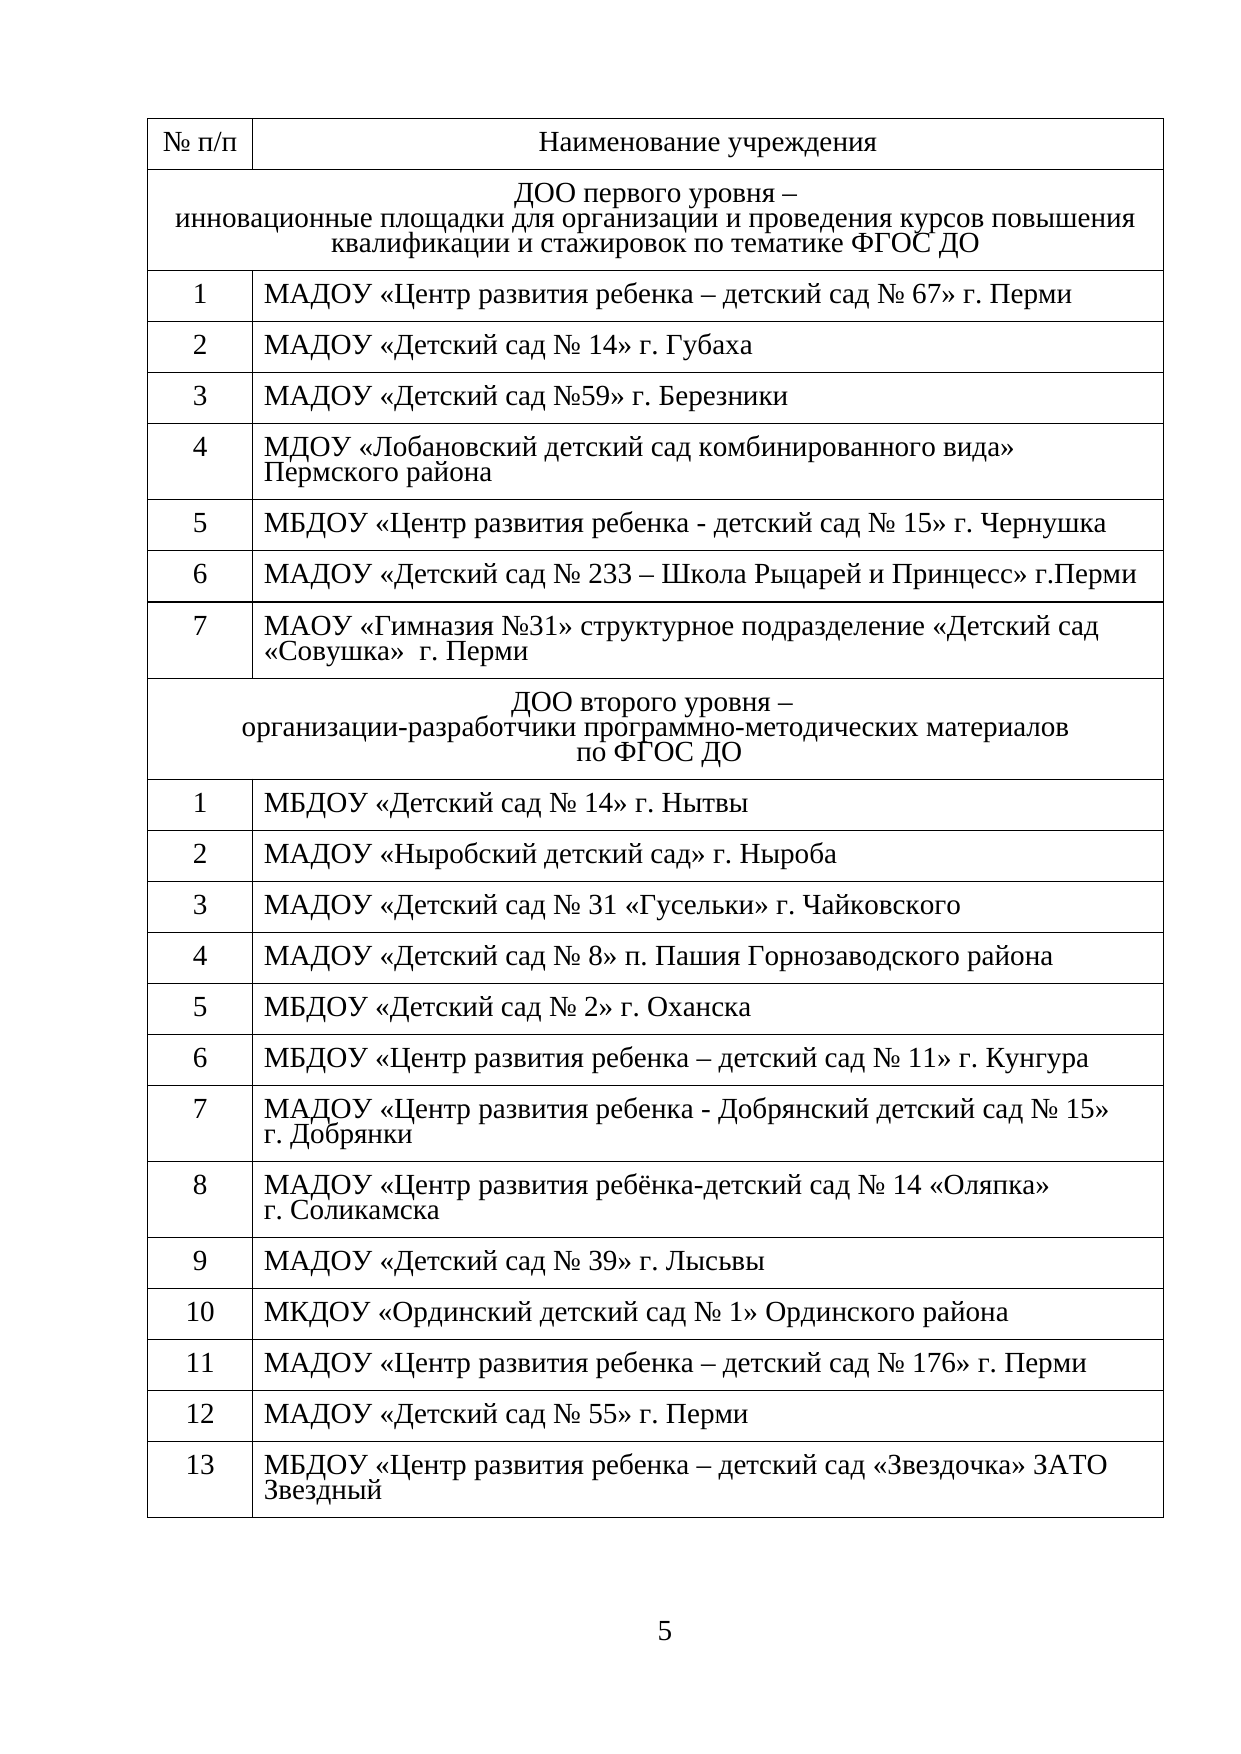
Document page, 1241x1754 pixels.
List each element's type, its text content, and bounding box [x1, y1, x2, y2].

table_cell МАДОУ «Детский сад № 55» г. Перми [253, 1391, 1163, 1441]
table_cell МАДОУ «Центр развития ребенка - Добрянский детский сад № 15» г. Добрянки [253, 1086, 1163, 1161]
table_cell 2 [148, 831, 252, 881]
table_header Наименование учреждения [253, 119, 1163, 169]
table_cell 7 [148, 603, 252, 677]
table_cell 8 [148, 1162, 252, 1237]
table_cell 6 [148, 551, 252, 601]
table_header № п/п [148, 119, 252, 169]
table_cell 13 [148, 1442, 252, 1517]
table_cell 4 [148, 424, 252, 499]
table_cell 1 [148, 780, 252, 829]
table_cell МКДОУ «Ординский детский сад № 1» Ординского района [253, 1289, 1163, 1339]
table_cell 1 [148, 271, 252, 321]
table_cell МАДОУ «Центр развития ребёнка-детский сад № 14 «Оляпка» г. Соликамска [253, 1162, 1163, 1237]
table_cell МБДОУ «Центр развития ребенка – детский сад «Звездочка» ЗАТО Звездный [253, 1442, 1163, 1517]
table_cell 12 [148, 1391, 252, 1441]
table_cell МБДОУ «Детский сад № 14» г. Нытвы [253, 780, 1163, 829]
table_cell МДОУ «Лобановский детский сад комбинированного вида» Пермского района [253, 424, 1163, 499]
table_cell 5 [148, 500, 252, 550]
table_cell МАДОУ «Детский сад № 39» г. Лысьвы [253, 1238, 1163, 1288]
table_cell 4 [148, 933, 252, 983]
table_cell МБДОУ «Центр развития ребенка – детский сад № 11» г. Кунгура [253, 1035, 1163, 1085]
table_cell МАДОУ «Детский сад № 8» п. Пашия Горнозаводского района [253, 933, 1163, 983]
table_cell МАДОУ «Центр развития ребенка – детский сад № 176» г. Перми [253, 1340, 1163, 1390]
table_cell 3 [148, 882, 252, 932]
table_cell 11 [148, 1340, 252, 1390]
table_cell МАДОУ «Детский сад № 31 «Гусельки» г. Чайковского [253, 882, 1163, 932]
table_cell МАОУ «Гимназия №31» структурное подразделение «Детский сад «Совушка» г. Перми [253, 603, 1163, 677]
table_cell МАДОУ «Центр развития ребенка – детский сад № 67» г. Перми [253, 271, 1163, 321]
table_cell 10 [148, 1289, 252, 1339]
table_cell МБДОУ «Детский сад № 2» г. Оханска [253, 984, 1163, 1034]
table_cell 5 [148, 984, 252, 1034]
table_cell МАДОУ «Ныробский детский сад» г. Ныроба [253, 831, 1163, 881]
table_cell МАДОУ «Детский сад № 14» г. Губаха [253, 322, 1163, 372]
table_cell МБДОУ «Центр развития ребенка - детский сад № 15» г. Чернушка [253, 500, 1163, 550]
table_cell ДОО первого уровня – инновационные площадки для организации и проведения курсов повышения квалификации и стажировок по тематике ФГОС ДО [148, 170, 1163, 270]
table_cell МАДОУ «Детский сад №59» г. Березники [253, 373, 1163, 423]
table_cell МАДОУ «Детский сад № 233 – Школа Рыцарей и Принцесс» г.Перми [253, 551, 1163, 601]
table_cell 9 [148, 1238, 252, 1288]
table_cell 7 [148, 1086, 252, 1161]
table_cell ДОО второго уровня – организации-разработчики программно-методических материалов по ФГОС ДО [148, 679, 1163, 778]
table_cell 3 [148, 373, 252, 423]
table_cell 2 [148, 322, 252, 372]
table_cell 6 [148, 1035, 252, 1085]
